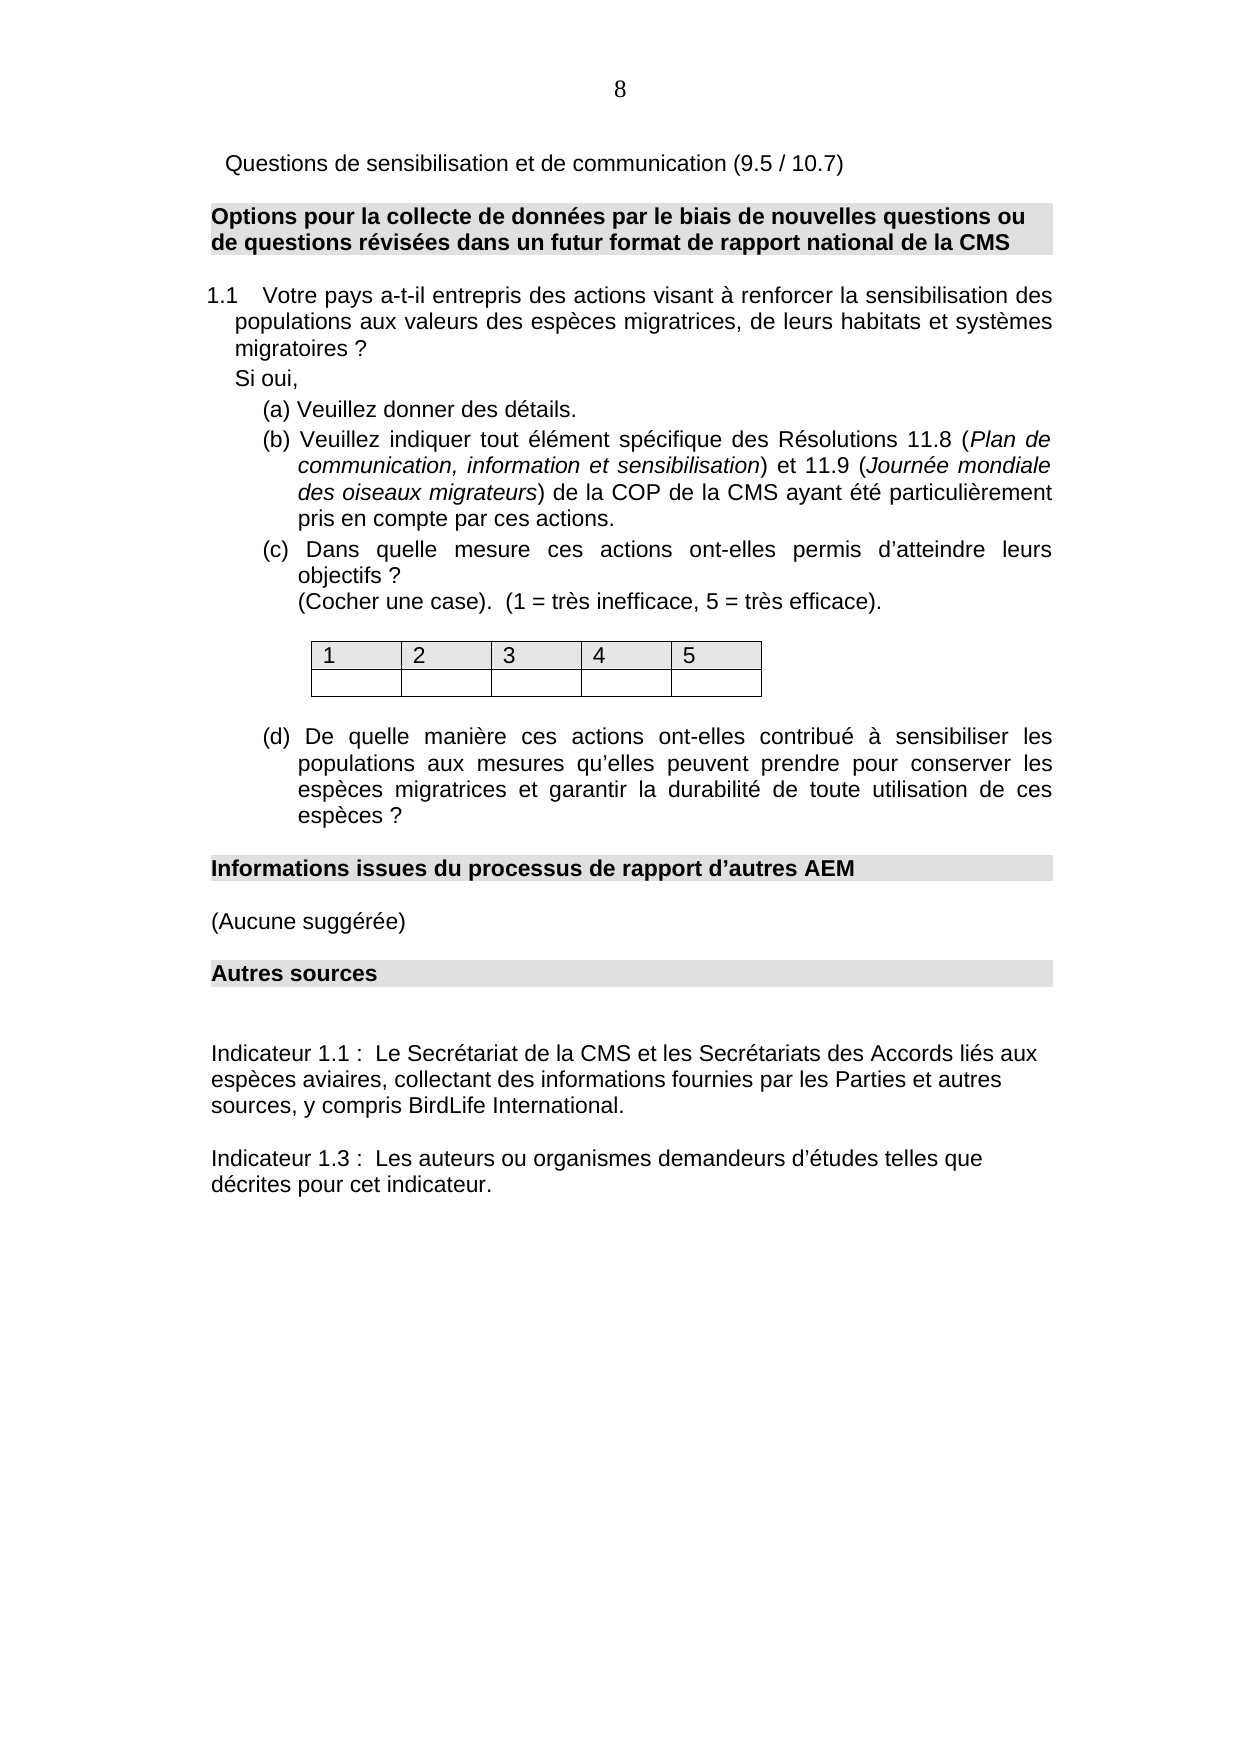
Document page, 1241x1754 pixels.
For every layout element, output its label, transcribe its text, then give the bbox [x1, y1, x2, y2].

table_header 4 [582, 642, 671, 668]
text (b) Veuillez indiquer tout élément spécifique des Résolutions 11.8 (Plan de communication, information et sensibilisation) et 11.9 (Journée mondiale des oiseaux migrateurs) de la COP de la CMS ayant été particulièrement pris en compte par ces actions. [262, 426, 1053, 531]
table_cell [312, 670, 401, 696]
table_cell [672, 670, 761, 696]
text Indicateur 1.3 : Les auteurs ou organismes demandeurs d’études telles que décrites pour cet indicateur. [211, 1145, 1053, 1198]
table_header 1 [312, 642, 401, 668]
text (Cocher une case). (1 = très inefficace, 5 = très efficace). [298, 588, 1053, 615]
text (Aucune suggérée) [211, 908, 1053, 934]
text (c) Dans quelle mesure ces actions ont-elles permis d’atteindre leurs objectifs ? [262, 536, 1053, 588]
text Questions de sensibilisation et de communication (9.5 / 10.7) [225, 150, 1053, 176]
text Informations issues du processus de rapport d’autres AEM [211, 855, 1053, 881]
table_cell [402, 670, 491, 696]
table_header 5 [672, 642, 761, 668]
text Indicateur 1.1 : Le Secrétariat de la CMS et les Secrétariats des Accords liés aux espèces aviaires, collectant des informations fournies par les Parties et autres sources, y compris BirdLife International. [211, 1039, 1053, 1118]
text 1.1 Votre pays a-t-il entrepris des actions visant à renforcer la sensibilisation des populations aux valeurs des espèces migratrices, de leurs habitats et systèmes migratoires ? [187, 282, 1053, 361]
table_cell [582, 670, 671, 696]
table_cell [492, 670, 581, 696]
text (a) Veuillez donner des détails. [187, 396, 1053, 422]
text Autres sources [211, 960, 1053, 987]
text Options pour la collecte de données par le biais de nouvelles questions ou de questions révisées dans un futur format de rapport national de la CMS [211, 203, 1053, 255]
text (d) De quelle manière ces actions ont-elles contribué à sensibiliser les populations aux mesures qu’elles peuvent prendre pour conserver les espèces migratrices et garantir la durabilité de toute utilisation de ces espèces ? [262, 723, 1053, 829]
table_header 3 [492, 642, 581, 668]
table_header 2 [402, 642, 491, 668]
text Si oui, [187, 365, 1053, 391]
